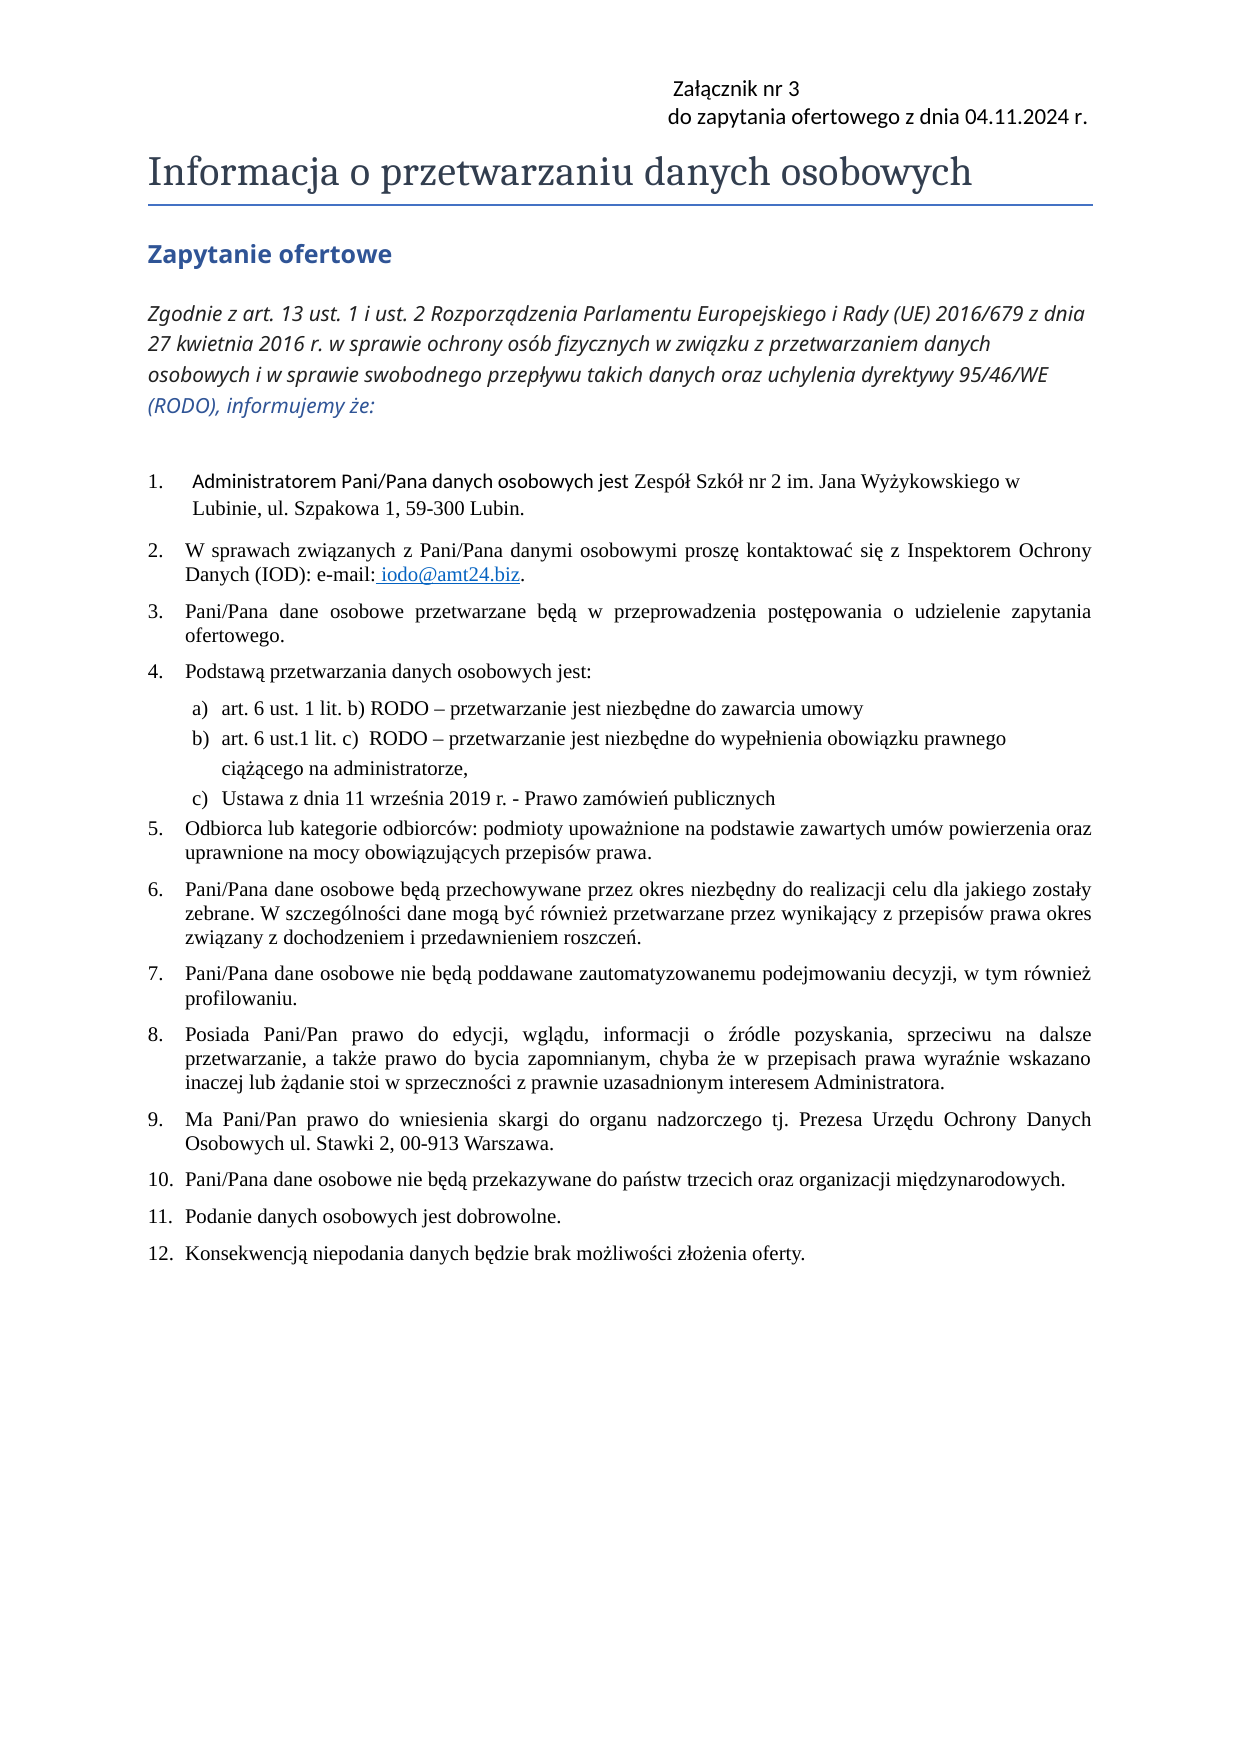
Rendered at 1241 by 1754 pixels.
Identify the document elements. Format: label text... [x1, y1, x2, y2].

list Ma Pani/Pan prawo do wniesienia skargi do organu nadzorczego tj. Prezesa Urzędu Ochrony Danych Osobowych ul. Stawki 2, 00-913 Warszawa. [148, 1107, 1093, 1155]
subtitle Zgodnie z art. 13 ust. 1 i ust. 2 Rozporządzenia Parlamentu Europejskiego i Rady (UE) 2016/679 z dnia 27 kwietnia 2016 r. w sprawie ochrony osób fizycznych w związku z przetwarzaniem danych osobowych i w sprawie swobodnego przepływu takich danych oraz uchylenia dyrektywy 95/46/WE (RODO), informujemy że: [148, 299, 1093, 419]
list W sprawach związanych z Pani/Pana danymi osobowymi proszę kontaktować się z Inspektorem Ochrony Danych (IOD): e-mail: iodo@amt24.biz. [148, 538, 1093, 586]
list Ustawa z dnia 11 września 2019 r. - Prawo zamówień publicznych [192, 786, 1093, 810]
list Podanie danych osobowych jest dobrowolne. [148, 1204, 1093, 1228]
list art. 6 ust. 1 lit. b) RODO – przetwarzanie jest niezbędne do zawarcia umowy [192, 696, 1093, 720]
list art. 6 ust.1 lit. c) RODO – przetwarzanie jest niezbędne do wypełnienia obowiązku prawnego ciążącego na administratorze, [192, 726, 1093, 780]
list Konsekwencją niepodania danych będzie brak możliwości złożenia oferty. [148, 1240, 1093, 1264]
list Pani/Pana dane osobowe nie będą przekazywane do państw trzecich oraz organizacji międzynarodowych. [148, 1167, 1093, 1191]
list Posiada Pani/Pan prawo do edycji, wglądu, informacji o źródle pozyskania, sprzeciwu na dalsze przetwarzanie, a także prawo do bycia zapomnianym, chyba że w przepisach prawa wyraźnie wskazano inaczej lub żądanie stoi w sprzeczności z prawnie uzasadnionym interesem Administratora. [148, 1022, 1093, 1094]
subtitle Zapytanie ofertowe [148, 237, 1093, 271]
list Pani/Pana dane osobowe nie będą poddawane zautomatyzowanemu podejmowaniu decyzji, w tym również profilowaniu. [148, 961, 1093, 1009]
title Informacja o przetwarzaniu danych osobowych [148, 148, 1093, 204]
list Odbiorca lub kategorie odbiorców: podmioty upoważnione na podstawie zawartych umów powierzenia oraz uprawnione na mocy obowiązujących przepisów prawa. [148, 816, 1093, 864]
list Podstawą przetwarzania danych osobowych jest: [148, 659, 1093, 683]
list Pani/Pana dane osobowe przetwarzane będą w przeprowadzenia postępowania o udzielenie zapytania ofertowego. [148, 599, 1093, 647]
list Administratorem Pani/Pana danych osobowych jest Zespół Szkół nr 2 im. Jana Wyżykowskiego w Lubinie, ul. Szpakowa 1, 59-300 Lubin. [148, 468, 1093, 520]
list Pani/Pana dane osobowe będą przechowywane przez okres niezbędny do realizacji celu dla jakiego zostały zebrane. W szczególności dane mogą być również przetwarzane przez wynikający z przepisów prawa okres związany z dochodzeniem i przedawnieniem roszczeń. [148, 877, 1093, 949]
